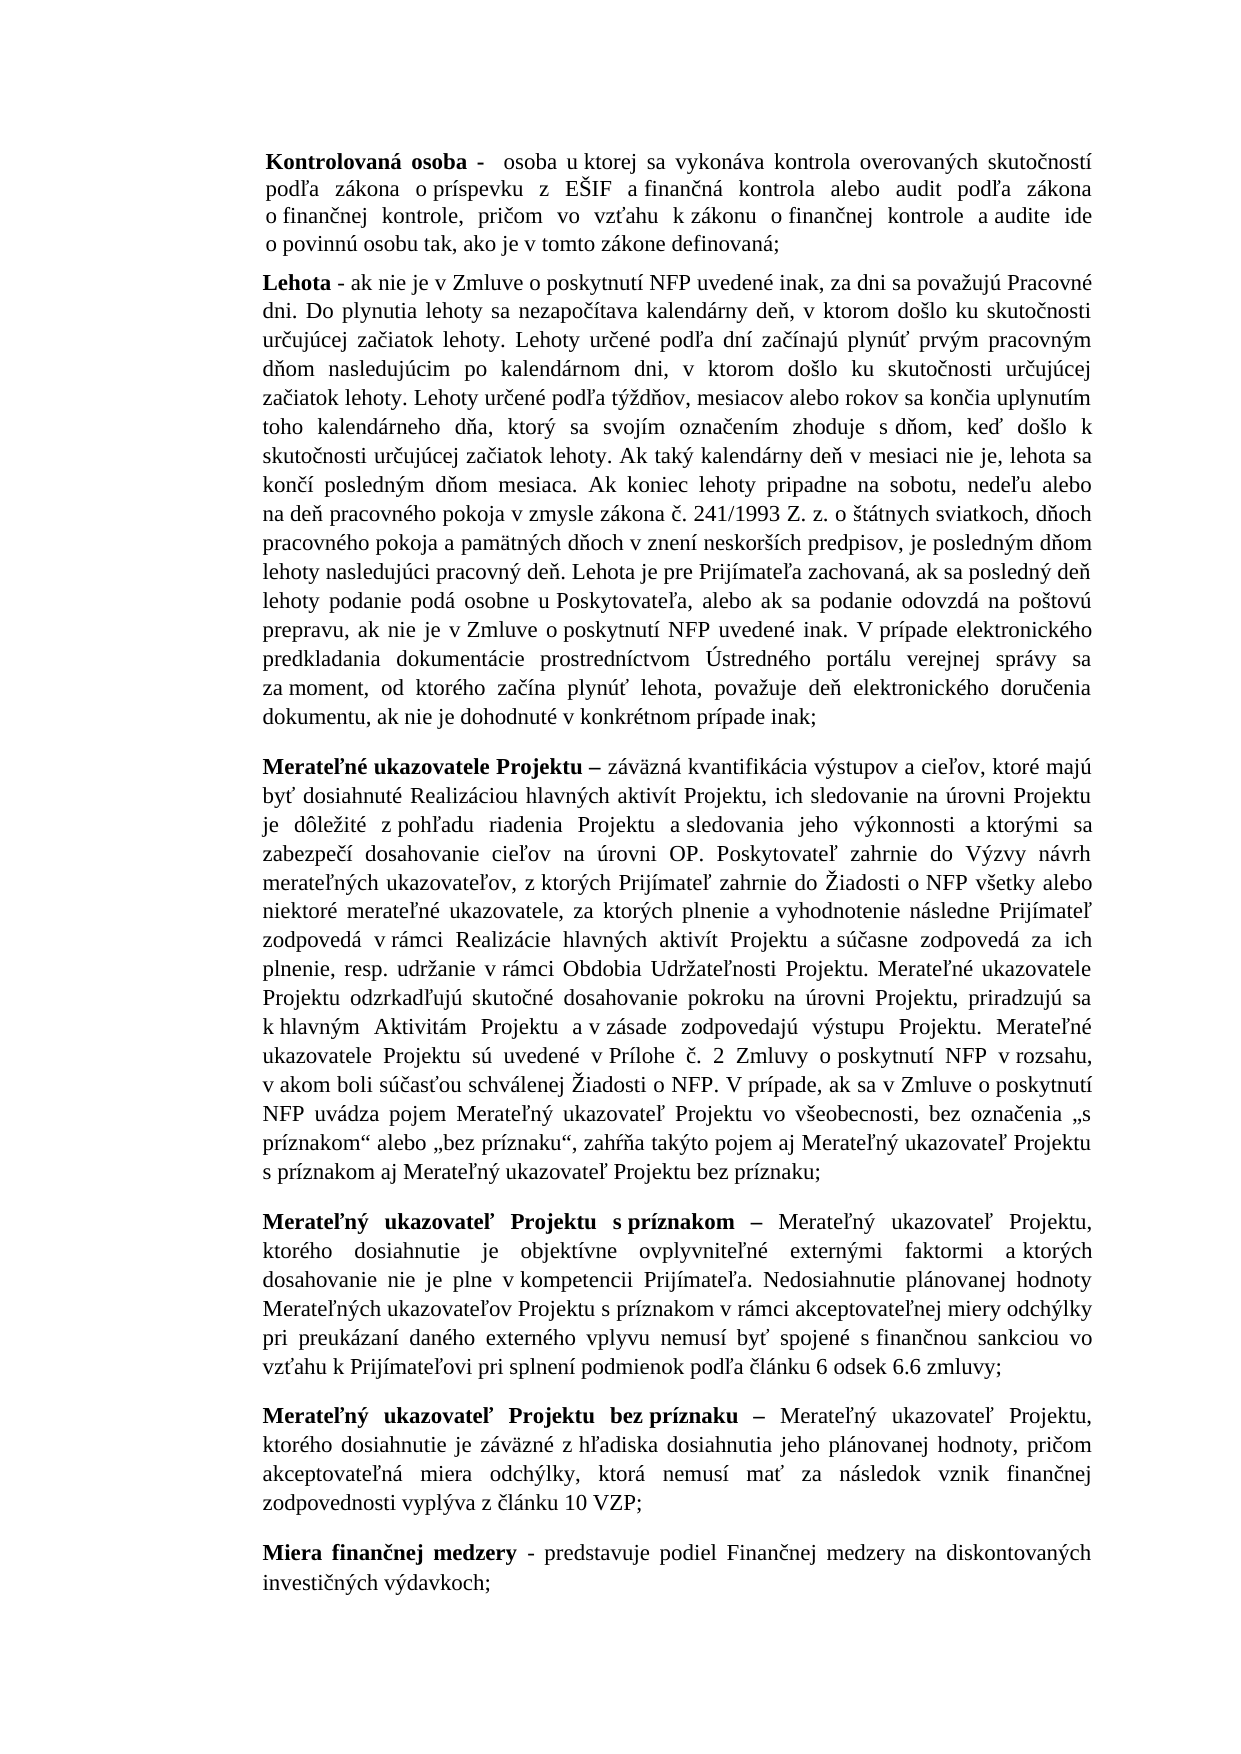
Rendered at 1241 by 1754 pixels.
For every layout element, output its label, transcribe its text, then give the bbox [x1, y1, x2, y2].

text Miera finančnej medzery - predstavuje podiel Finančnej medzery na diskontovaných investičných výdavkoch; [262, 1539, 1092, 1596]
text Lehota - ak nie je v Zmluve o poskytnutí NFP uvedené inak, za dni sa považujú Pracovné dni. Do plynutia lehoty sa nezapočítava kalendárny deň, v ktorom došlo ku skutočnosti určujúcej začiatok lehoty. Lehoty určené podľa dní začínajú plynúť prvým pracovným dňom nasledujúcim po kalendárnom dni, v ktorom došlo ku skutočnosti určujúcej začiatok lehoty. Lehoty určené podľa týždňov, mesiacov alebo rokov sa končia uplynutím toho kalendárneho dňa, ktorý sa svojím označením zhoduje s dňom, keď došlo k skutočnosti určujúcej začiatok lehoty. Ak taký kalendárny deň v mesiaci nie je, lehota sa končí posledným dňom mesiaca. Ak koniec lehoty pripadne na sobotu, nedeľu alebo na deň pracovného pokoja v zmysle zákona č. 241/1993 Z. z. o štátnych sviatkoch, dňoch pracovného pokoja a pamätných dňoch v znení neskorších predpisov, je posledným dňom lehoty nasledujúci pracovný deň. Lehota je pre Prijímateľa zachovaná, ak sa posledný deň lehoty podanie podá osobne u Poskytovateľa, alebo ak sa podanie odovzdá na poštovú prepravu, ak nie je v Zmluve o poskytnutí NFP uvedené inak. V prípade elektronického predkladania dokumentácie prostredníctvom Ústredného portálu verejnej správy sa za moment, od ktorého začína plynúť lehota, považuje deň elektronického doručenia dokumentu, ak nie je dohodnuté v konkrétnom prípade inak; [262, 268, 1092, 729]
text Merateľný ukazovateľ Projektu bez príznaku – Merateľný ukazovateľ Projektu, ktorého dosiahnutie je záväzné z hľadiska dosiahnutia jeho plánovanej hodnoty, pričom akceptovateľná miera odchýlky, ktorá nemusí mať za následok vznik finančnej zodpovednosti vyplýva z článku 10 VZP; [262, 1402, 1092, 1516]
text Merateľné ukazovatele Projektu – záväzná kvantifikácia výstupov a cieľov, ktoré majú byť dosiahnuté Realizáciou hlavných aktivít Projektu, ich sledovanie na úrovni Projektu je dôležité z pohľadu riadenia Projektu a sledovania jeho výkonnosti a ktorými sa zabezpečí dosahovanie cieľov na úrovni OP. Poskytovateľ zahrnie do Výzvy návrh merateľných ukazovateľov, z ktorých Prijímateľ zahrnie do Žiadosti o NFP všetky alebo niektoré merateľné ukazovatele, za ktorých plnenie a vyhodnotenie následne Prijímateľ zodpovedá v rámci Realizácie hlavných aktivít Projektu a súčasne zodpovedá za ich plnenie, resp. udržanie v rámci Obdobia Udržateľnosti Projektu. Merateľné ukazovatele Projektu odzrkadľujú skutočné dosahovanie pokroku na úrovni Projektu, priradzujú sa k hlavným Aktivitám Projektu a v zásade zodpovedajú výstupu Projektu. Merateľné ukazovatele Projektu sú uvedené v Prílohe č. 2 Zmluvy o poskytnutí NFP v rozsahu, v akom boli súčasťou schválenej Žiadosti o NFP. V prípade, ak sa v Zmluve o poskytnutí NFP uvádza pojem Merateľný ukazovateľ Projektu vo všeobecnosti, bez označenia „s príznakom“ alebo „bez príznaku“, zahŕňa takýto pojem aj Merateľný ukazovateľ Projektu s príznakom aj Merateľný ukazovateľ Projektu bez príznaku; [262, 753, 1092, 1184]
text Merateľný ukazovateľ Projektu s príznakom – Merateľný ukazovateľ Projektu, ktorého dosiahnutie je objektívne ovplyvniteľné externými faktormi a ktorých dosahovanie nie je plne v kompetencii Prijímateľa. Nedosiahnutie plánovanej hodnoty Merateľných ukazovateľov Projektu s príznakom v rámci akceptovateľnej miery odchýlky pri preukázaní daného externého vplyvu nemusí byť spojené s finančnou sankciou vo vzťahu k Prijímateľovi pri splnení podmienok podľa článku 6 odsek 6.6 zmluvy; [262, 1208, 1092, 1379]
list Kontrolovaná osoba - osoba u ktorej sa vykonáva kontrola overovaných skutočností podľa zákona o príspevku z EŠIF a finančná kontrola alebo audit podľa zákona o finančnej kontrole, pričom vo vzťahu k zákonu o finančnej kontrole a audite ide o povinnú osobu tak, ako je v tomto zákone definovaná; [265, 148, 1092, 256]
